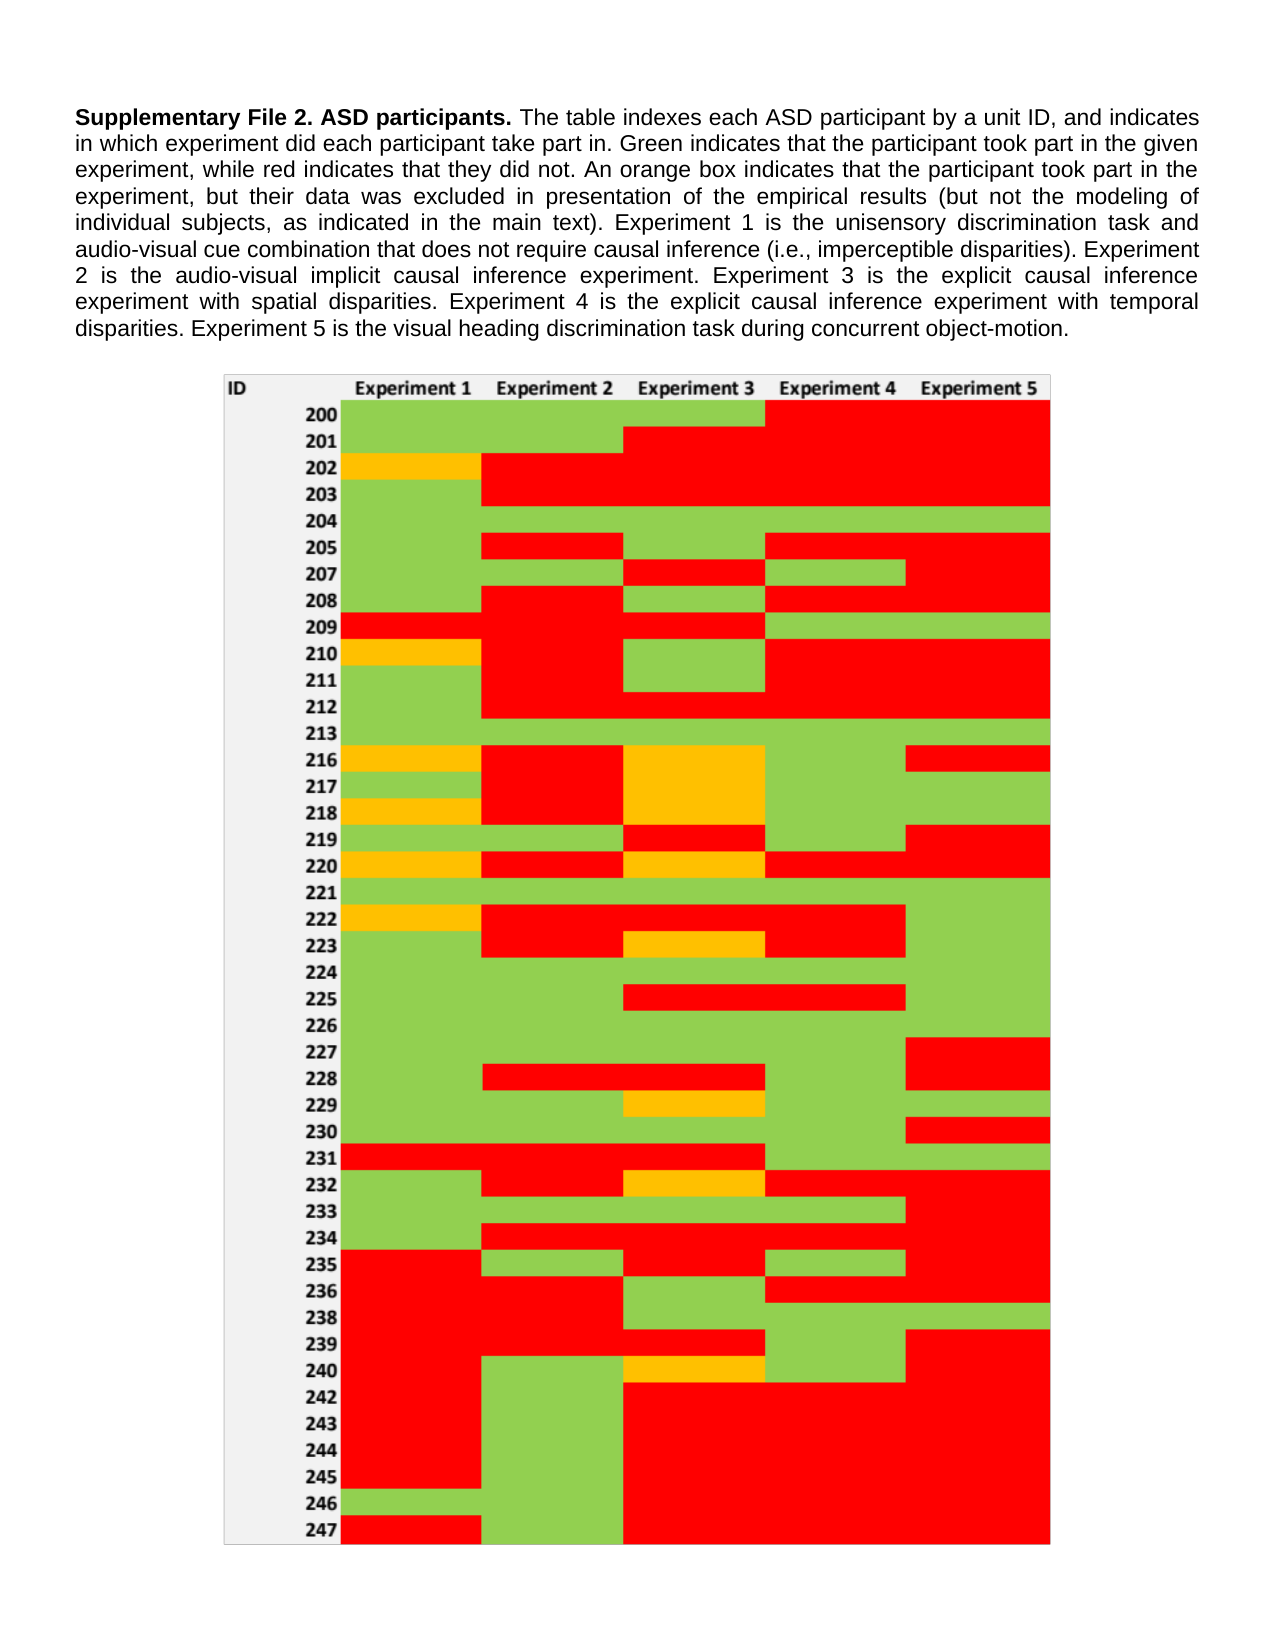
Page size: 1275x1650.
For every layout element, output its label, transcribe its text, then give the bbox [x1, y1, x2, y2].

text Supplementary File 2. ASD participants. The table indexes each ASD participant by a unit ID, and indicates in which experiment did each participant take part in. Green indicates that the participant took part in the given experiment, while red indicates that they did not. An orange box indicates that the participant took part in the experiment, but their data was excluded in presentation of the empirical results (but not the modeling of individual subjects, as indicated in the main text). Experiment 1 is the unisensory discrimination task and audio-visual cue combination that does not require causal inference (i.e., imperceptible disparities). Experiment 2 is the audio-visual implicit causal inference experiment. Experiment 3 is the explicit causal inference experiment with spatial disparities. Experiment 4 is the explicit causal inference experiment with temporal disparities. Experiment 5 is the visual heading discrimination task during concurrent object-motion. [75, 104, 1200, 341]
